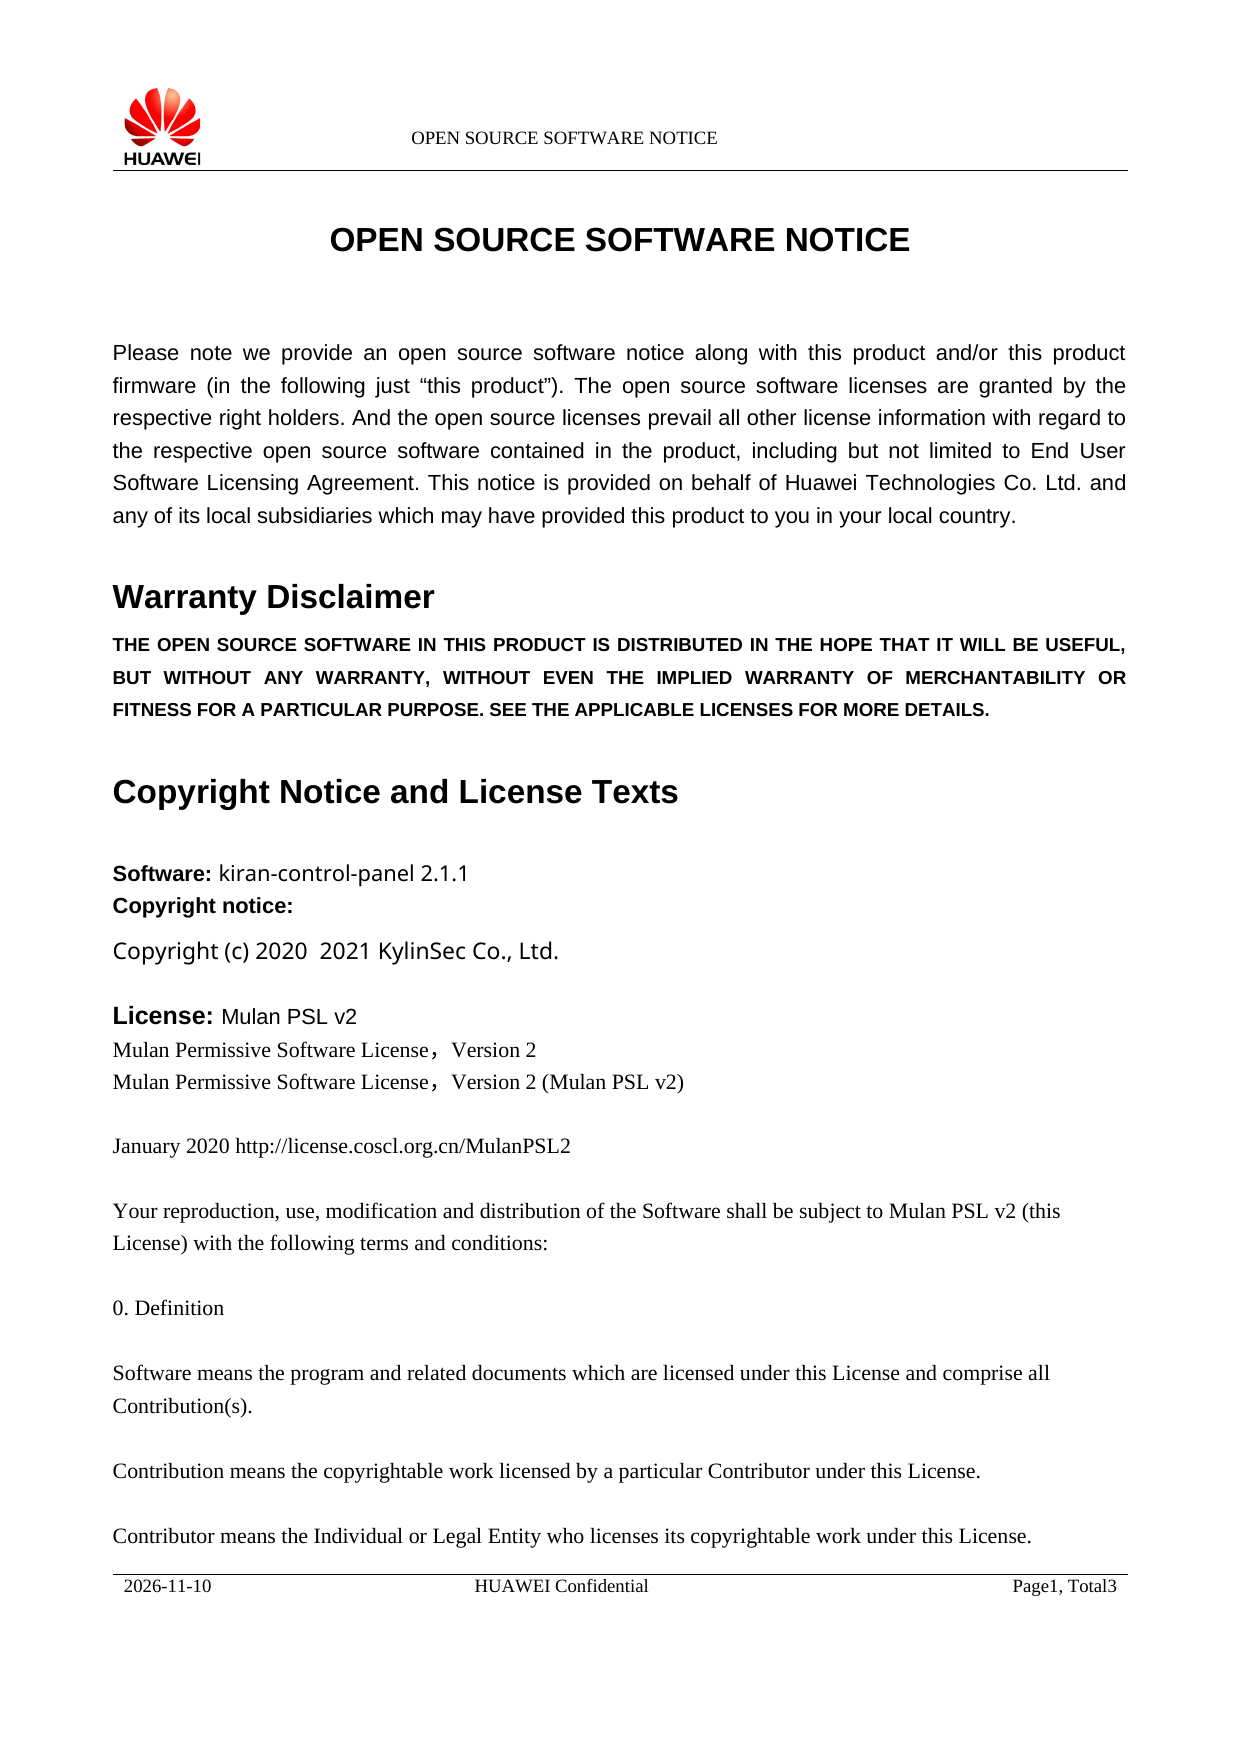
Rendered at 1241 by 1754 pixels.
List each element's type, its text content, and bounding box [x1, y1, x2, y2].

picture [124, 88, 201, 165]
text Copyright Notice and License Texts [112, 759, 1128, 824]
text The open source software in this product is distributed in the hope that it will be useful, but WITHOUT ANY WARRANTY, without even the implied warranty of MERCHANTABILITY or FITNESS FOR A PARTICULAR PURPOSE. See the applicable licenses for more details. [112, 629, 1128, 726]
text Warranty Disclaimer [112, 564, 1128, 629]
text Copyright (c) 2020 2021 KylinSec Co., Ltd. [112, 934, 1128, 999]
text Copyright notice: [112, 889, 1128, 921]
text Please note we provide an open source software notice along with this product and/or this product firmware (in the following just “this product”). The open source software licenses are granted by the respective right holders. And the open source licenses prevail all other license information with regard to the respective open source software contained in the product, including but not limited to End User Software Licensing Agreement. This notice is provided on behalf of Huawei Technologies Co. Ltd. and any of its local subsidiaries which may have provided this product to you in your local country. [112, 336, 1128, 531]
text OPEN SOURCE SOFTWARE NOTICE [112, 206, 1128, 271]
text License: Mulan PSL v2 [112, 999, 1128, 1031]
title Software: kiran-control-panel 2.1.1 [112, 856, 1128, 889]
